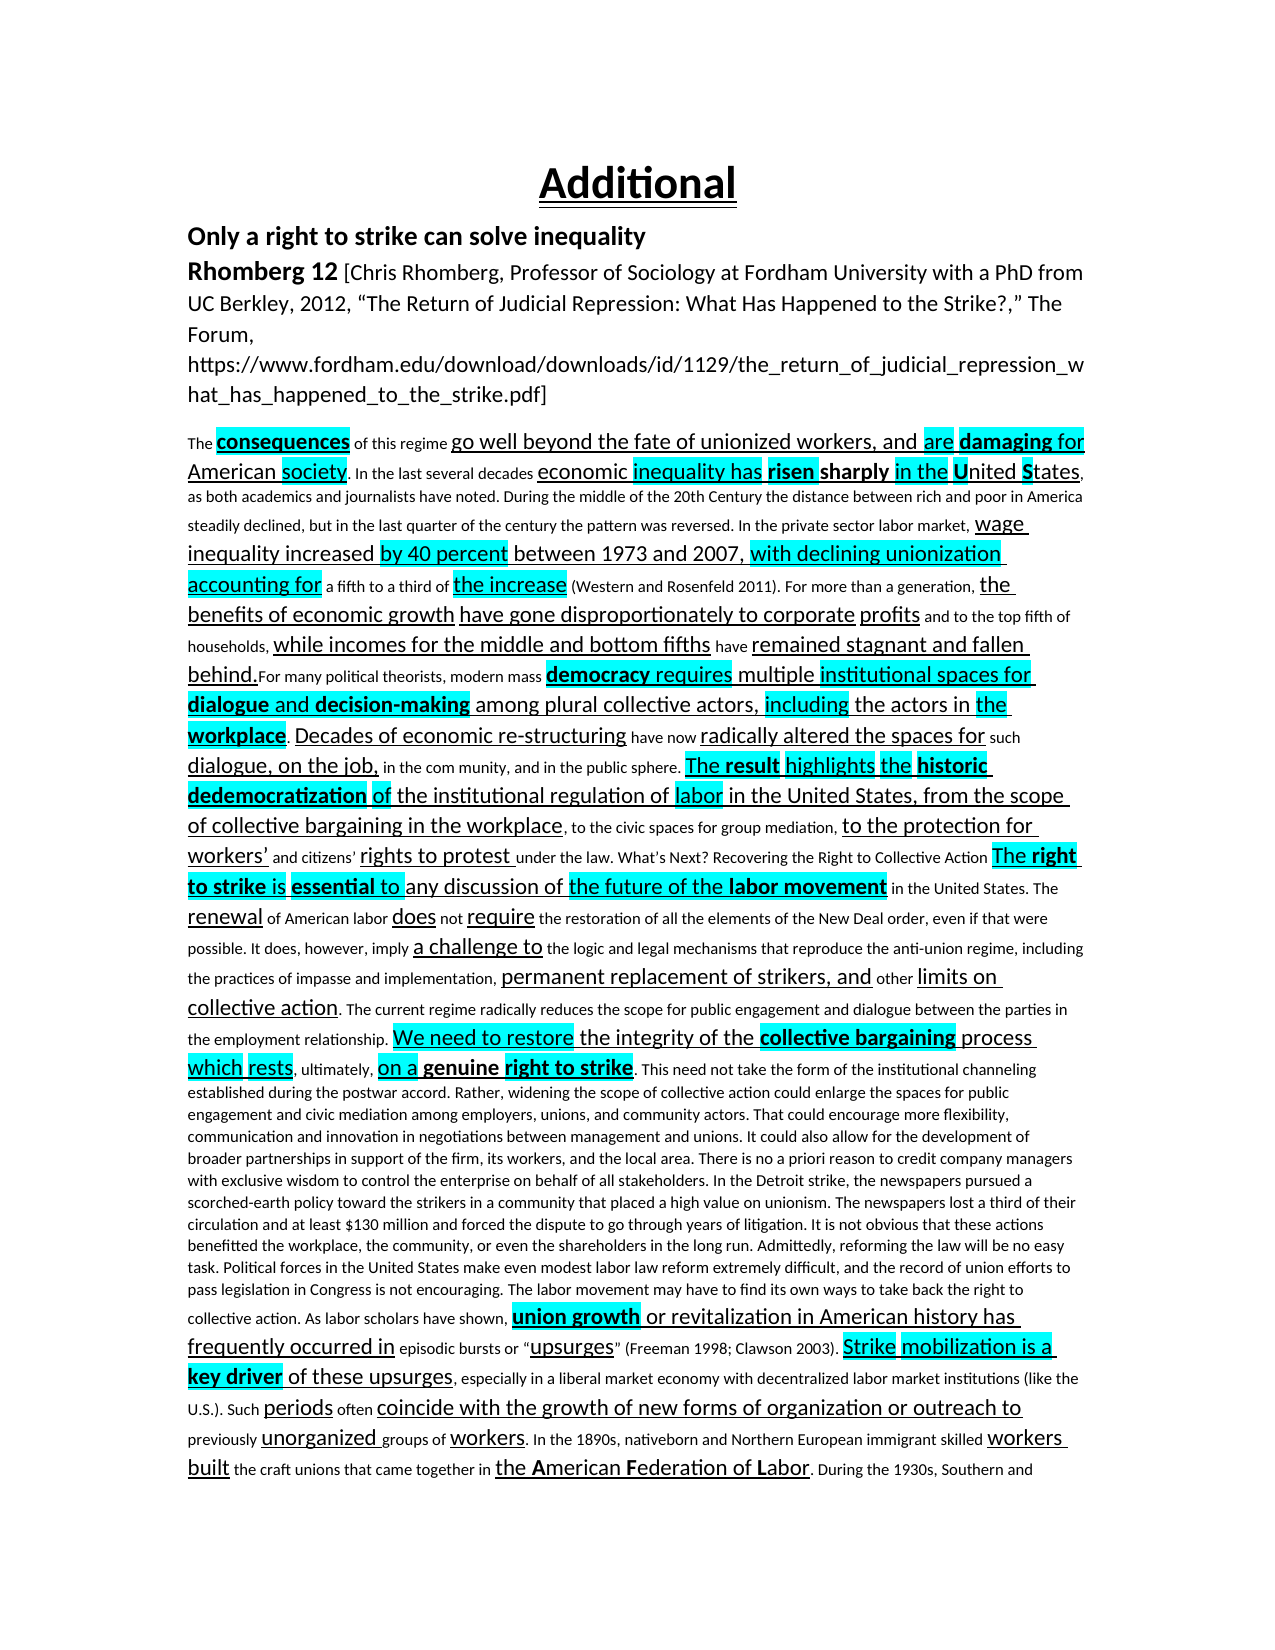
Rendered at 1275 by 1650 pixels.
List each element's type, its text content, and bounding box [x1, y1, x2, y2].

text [187, 427, 1087, 1481]
text Rhomberg 12 [Chris Rhomberg, Professor of Sociology at Fordham University with a PhD from UC Berkley, 2012, “The Return of Judicial Repression: What Has Happened to the Strike?,” The Forum, https://www.fordham.edu/download/downloads/id/1129/the_return_of_judicial_repression_what_has_happened_to_the_strike.pdf] [187, 254, 1087, 408]
subtitle Additional [187, 154, 1087, 210]
subtitle Only a right to strike can solve inequality [187, 219, 1087, 252]
